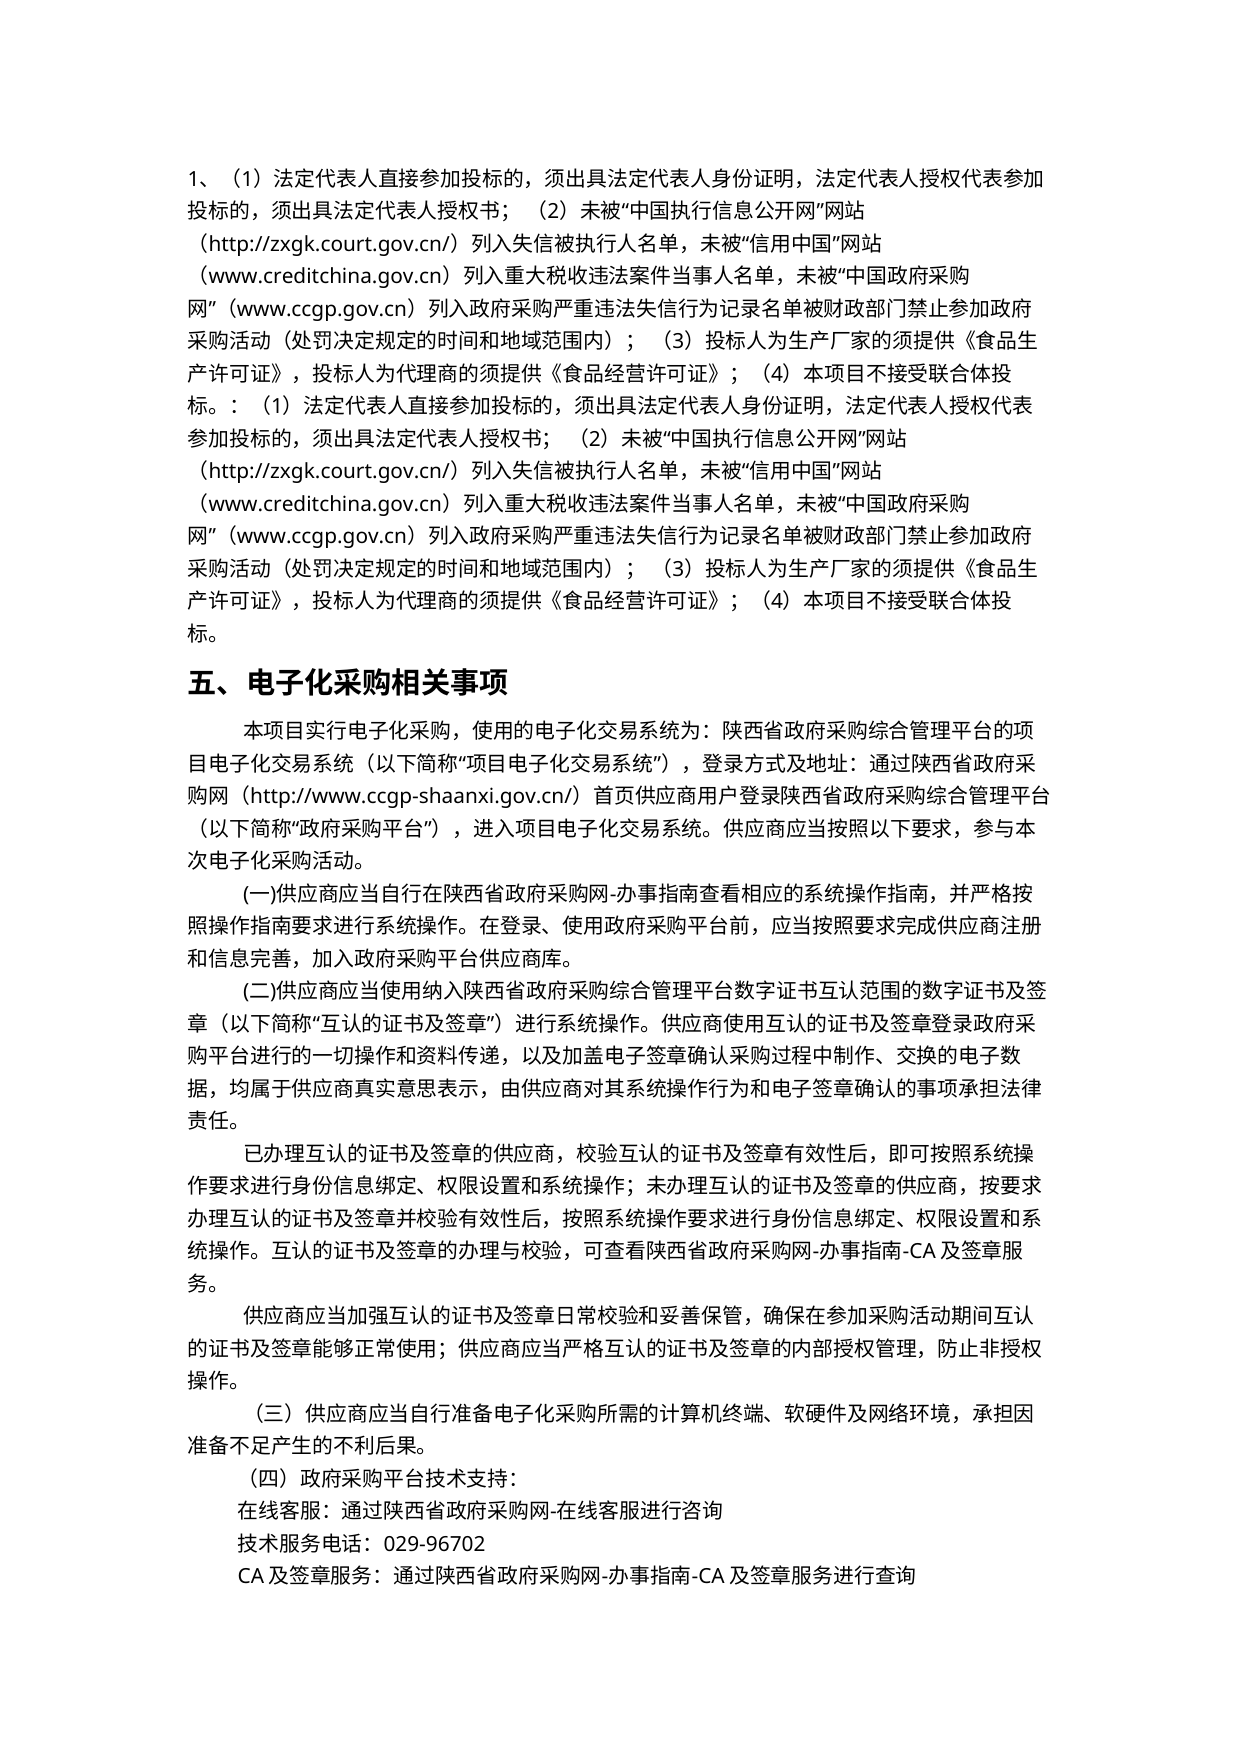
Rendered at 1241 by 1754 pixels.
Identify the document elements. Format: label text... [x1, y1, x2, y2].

text （四）政府采购平台技术支持： [187, 1462, 1053, 1494]
text 本项目实行电子化采购，使用的电子化交易系统为：陕西省政府采购综合管理平台的项目电子化交易系统（以下简称“项目电子化交易系统”），登录方式及地址：通过陕西省政府采购网（http://www.ccgp-shaanxi.gov.cn/）首页供应商用户登录陕西省政府采购综合管理平台（以下简称“政府采购平台”），进入项目电子化交易系统。供应商应当按照以下要求，参与本次电子化采购活动。 [187, 714, 1053, 877]
text (二)供应商应当使用纳入陕西省政府采购综合管理平台数字证书互认范围的数字证书及签章（以下简称“互认的证书及签章”）进行系统操作。供应商使用互认的证书及签章登录政府采购平台进行的一切操作和资料传递，以及加盖电子签章确认采购过程中制作、交换的电子数据，均属于供应商真实意思表示，由供应商对其系统操作行为和电子签章确认的事项承担法律责任。 [187, 974, 1053, 1137]
text 1、（1）法定代表人直接参加投标的，须出具法定代表人身份证明，法定代表人授权代表参加投标的，须出具法定代表人授权书； （2）未被“中国执行信息公开网”网站（http://zxgk.court.gov.cn/）列入失信被执行人名单，未被“信用中国”网站（www.creditchina.gov.cn）列入重大税收违法案件当事人名单，未被“中国政府采购网”（www.ccgp.gov.cn）列入政府采购严重违法失信行为记录名单被财政部门禁止参加政府采购活动（处罚决定规定的时间和地域范围内）； （3）投标人为生产厂家的须提供《食品生产许可证》，投标人为代理商的须提供《食品经营许可证》；（4）本项目不接受联合体投标。：（1）法定代表人直接参加投标的，须出具法定代表人身份证明，法定代表人授权代表参加投标的，须出具法定代表人授权书； （2）未被“中国执行信息公开网”网站（http://zxgk.court.gov.cn/）列入失信被执行人名单，未被“信用中国”网站（www.creditchina.gov.cn）列入重大税收违法案件当事人名单，未被“中国政府采购网”（www.ccgp.gov.cn）列入政府采购严重违法失信行为记录名单被财政部门禁止参加政府采购活动（处罚决定规定的时间和地域范围内）； （3）投标人为生产厂家的须提供《食品生产许可证》，投标人为代理商的须提供《食品经营许可证》；（4）本项目不接受联合体投标。 [187, 162, 1053, 649]
text 技术服务电话：029-96702 [187, 1527, 1053, 1559]
text (一)供应商应当自行在陕西省政府采购网-办事指南查看相应的系统操作指南，并严格按照操作指南要求进行系统操作。在登录、使用政府采购平台前，应当按照要求完成供应商注册和信息完善，加入政府采购平台供应商库。 [187, 877, 1053, 974]
text 已办理互认的证书及签章的供应商，校验互认的证书及签章有效性后，即可按照系统操作要求进行身份信息绑定、权限设置和系统操作；未办理互认的证书及签章的供应商，按要求办理互认的证书及签章并校验有效性后，按照系统操作要求进行身份信息绑定、权限设置和系统操作。互认的证书及签章的办理与校验，可查看陕西省政府采购网-办事指南-CA及签章服务。 [187, 1137, 1053, 1299]
text 供应商应当加强互认的证书及签章日常校验和妥善保管，确保在参加采购活动期间互认的证书及签章能够正常使用；供应商应当严格互认的证书及签章的内部授权管理，防止非授权操作。 [187, 1299, 1053, 1397]
text 五、电子化采购相关事项 [187, 649, 1053, 714]
text （三）供应商应当自行准备电子化采购所需的计算机终端、软硬件及网络环境，承担因准备不足产生的不利后果。 [187, 1397, 1053, 1462]
text CA及签章服务：通过陕西省政府采购网-办事指南-CA及签章服务进行查询 [187, 1559, 1053, 1592]
text 在线客服：通过陕西省政府采购网-在线客服进行咨询 [187, 1494, 1053, 1527]
